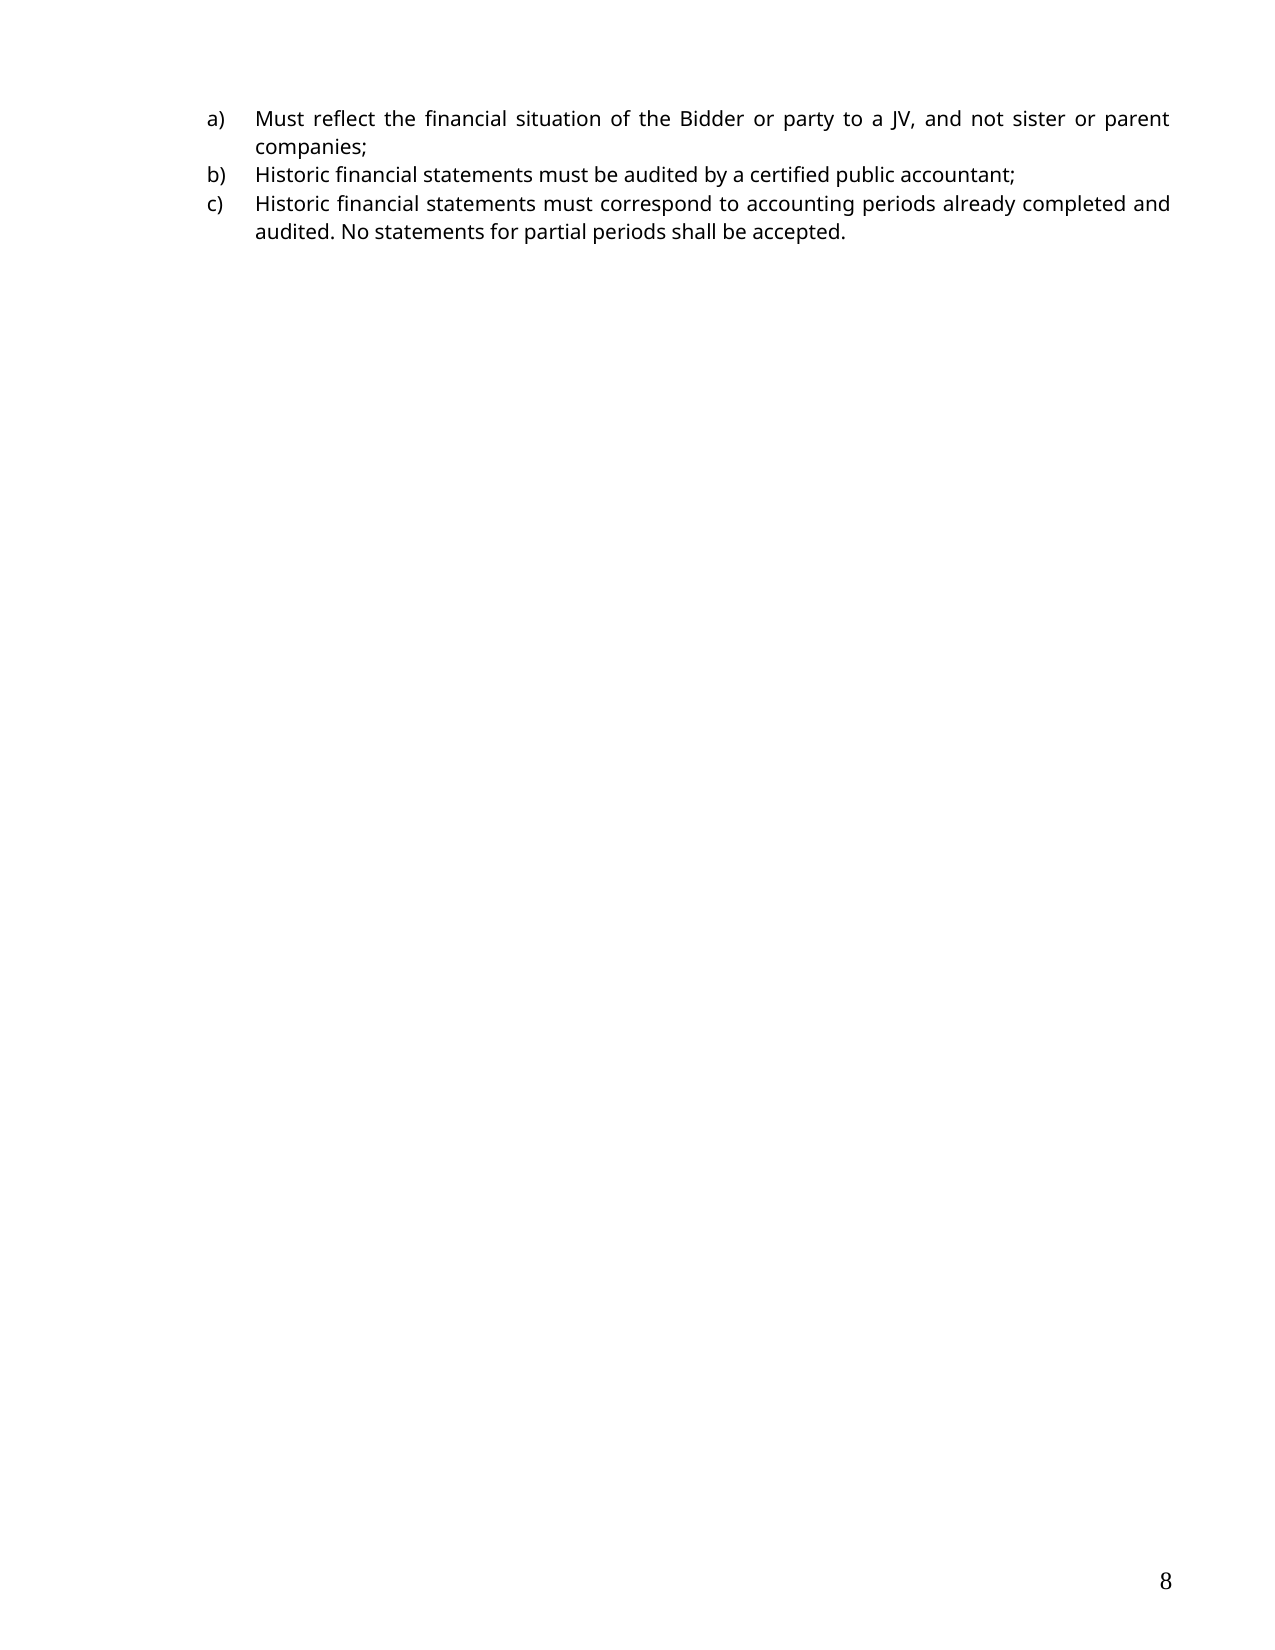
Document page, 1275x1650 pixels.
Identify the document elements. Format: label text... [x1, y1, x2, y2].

list Historic financial statements must be audited by a certified public accountant; [207, 161, 1172, 189]
list Must reflect the financial situation of the Bidder or party to a JV, and not sister or parent companies; [207, 104, 1172, 161]
list Historic financial statements must correspond to accounting periods already completed and audited. No statements for partial periods shall be accepted. [207, 189, 1172, 246]
